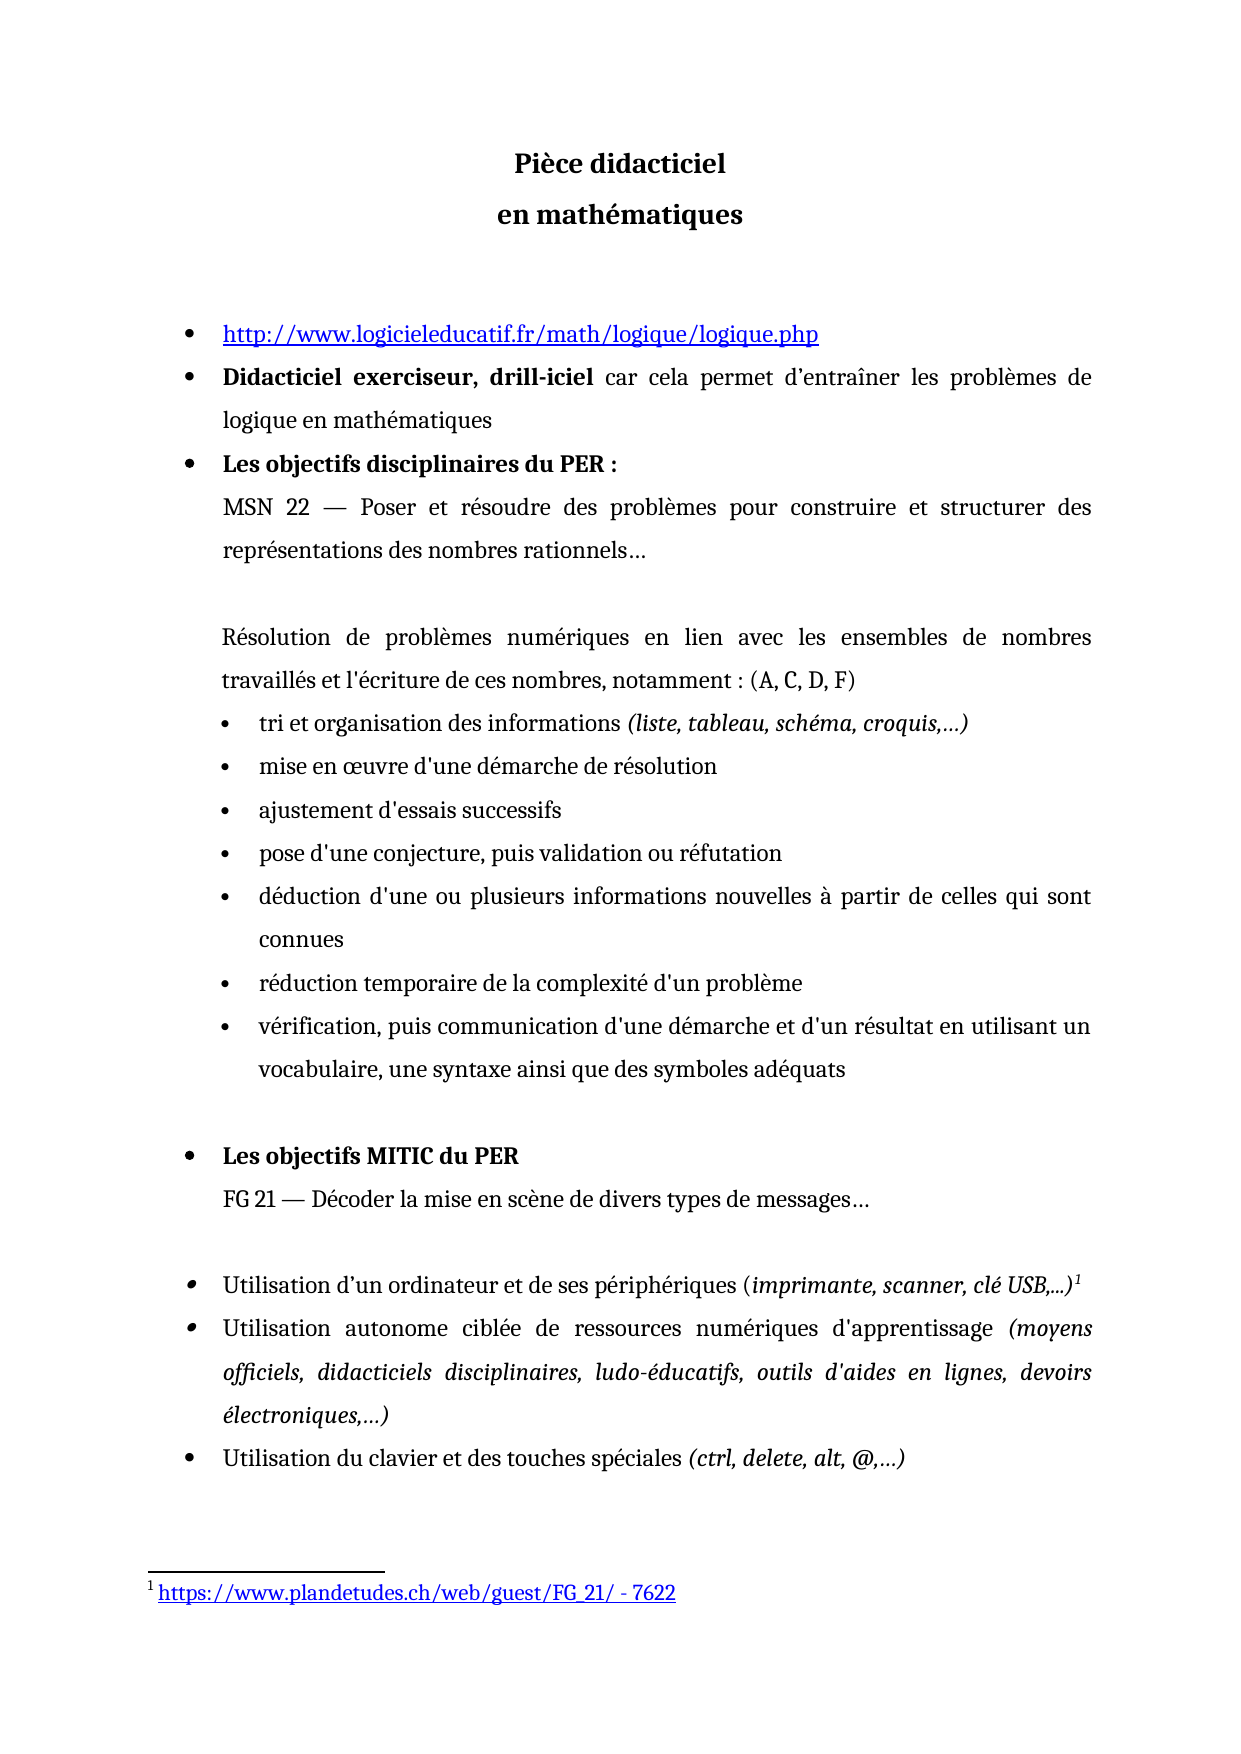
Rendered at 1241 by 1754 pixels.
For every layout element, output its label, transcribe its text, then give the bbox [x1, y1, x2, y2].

list FG 21 — Décoder la mise en scène de divers types de messages… [223, 1185, 1093, 1213]
list pose d'une conjecture, puis validation ou réfutation [221, 839, 1093, 868]
list MSN 22 — Poser et résoudre des problèmes pour construire et structurer des représentations des nombres rationnels… [223, 493, 1093, 564]
list mise en œuvre d'une démarche de résolution [221, 752, 1093, 781]
list ajustement d'essais successifs [221, 796, 1093, 824]
list déduction d'une ou plusieurs informations nouvelles à partir de celles qui sont connues [221, 882, 1093, 954]
list Les objectifs MITIC du PER [185, 1142, 1093, 1170]
text Résolution de problèmes numériques en lien avec les ensembles de nombres travaillés et l'écriture de ces nombres, notamment : (A, C, D, F) [221, 622, 1093, 694]
list vérification, puis communication d'une démarche et d'un résultat en utilisant un vocabulaire, une syntaxe ainsi que des symboles adéquats [221, 1012, 1093, 1084]
list http://www.logicieleducatif.fr/math/logique/logique.php [185, 320, 1093, 349]
list Utilisation du clavier et des touches spéciales (ctrl, delete, alt, @,…) [185, 1444, 1093, 1472]
text en mathématiques [148, 198, 1093, 231]
list Les objectifs disciplinaires du PER : [185, 449, 1093, 478]
list Utilisation autonome ciblée de ressources numériques d'apprentissage (moyens officiels, didacticiels disciplinaires, ludo-éducatifs, outils d'aides en lignes, devoirs électroniques,…) [185, 1314, 1093, 1429]
list Utilisation d’un ordinateur et de ses périphériques (imprimante, scanner, clé USB,...) [185, 1271, 1093, 1300]
list réduction temporaire de la complexité d'un problème [221, 969, 1093, 997]
list tri et organisation des informations (liste, tableau, schéma, croquis,…) [221, 709, 1093, 738]
text Pièce didacticiel [148, 148, 1093, 181]
list Didacticiel exerciseur, drill-iciel car cela permet d’entraîner les problèmes de logique en mathématiques [185, 363, 1093, 435]
